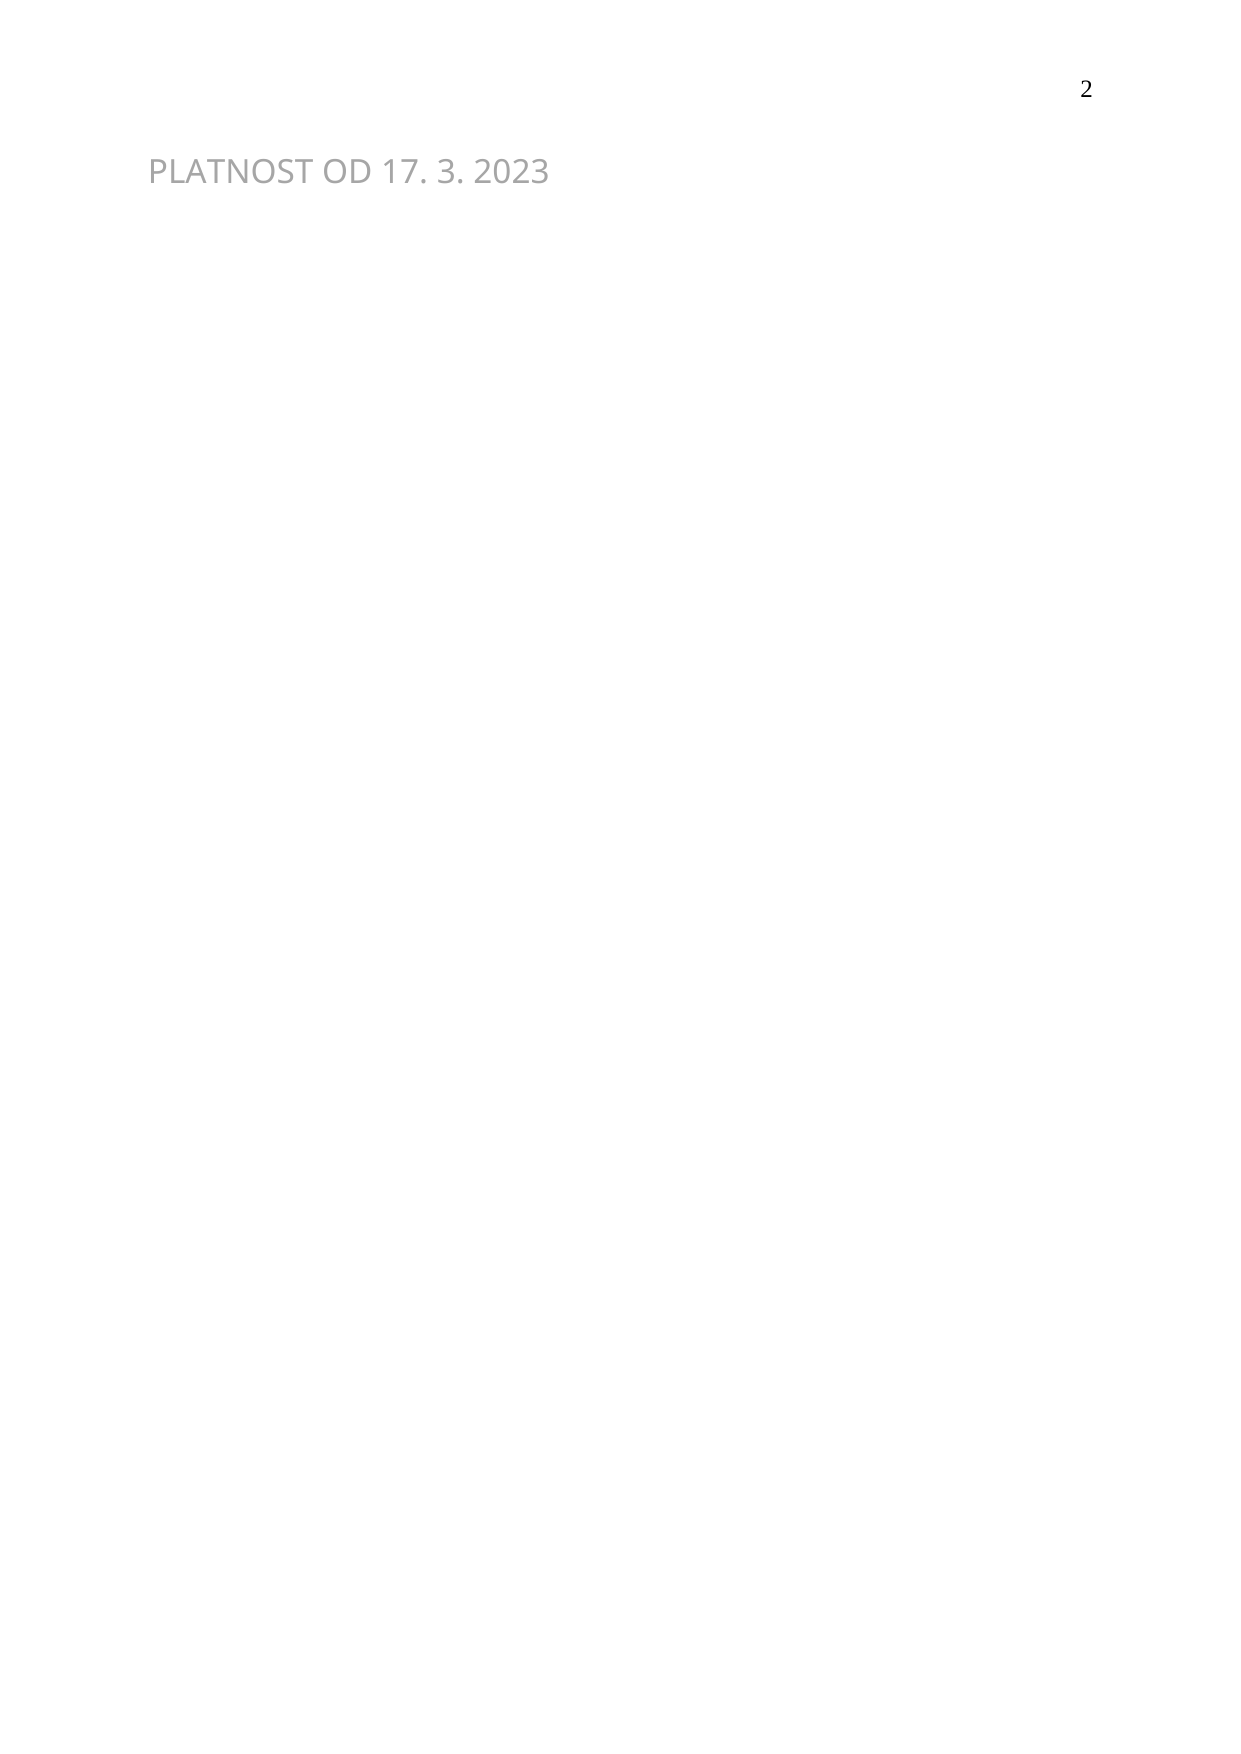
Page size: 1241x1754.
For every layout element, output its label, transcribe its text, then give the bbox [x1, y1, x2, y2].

text PLATNOST OD 17. 3. 2023 [148, 148, 1093, 193]
